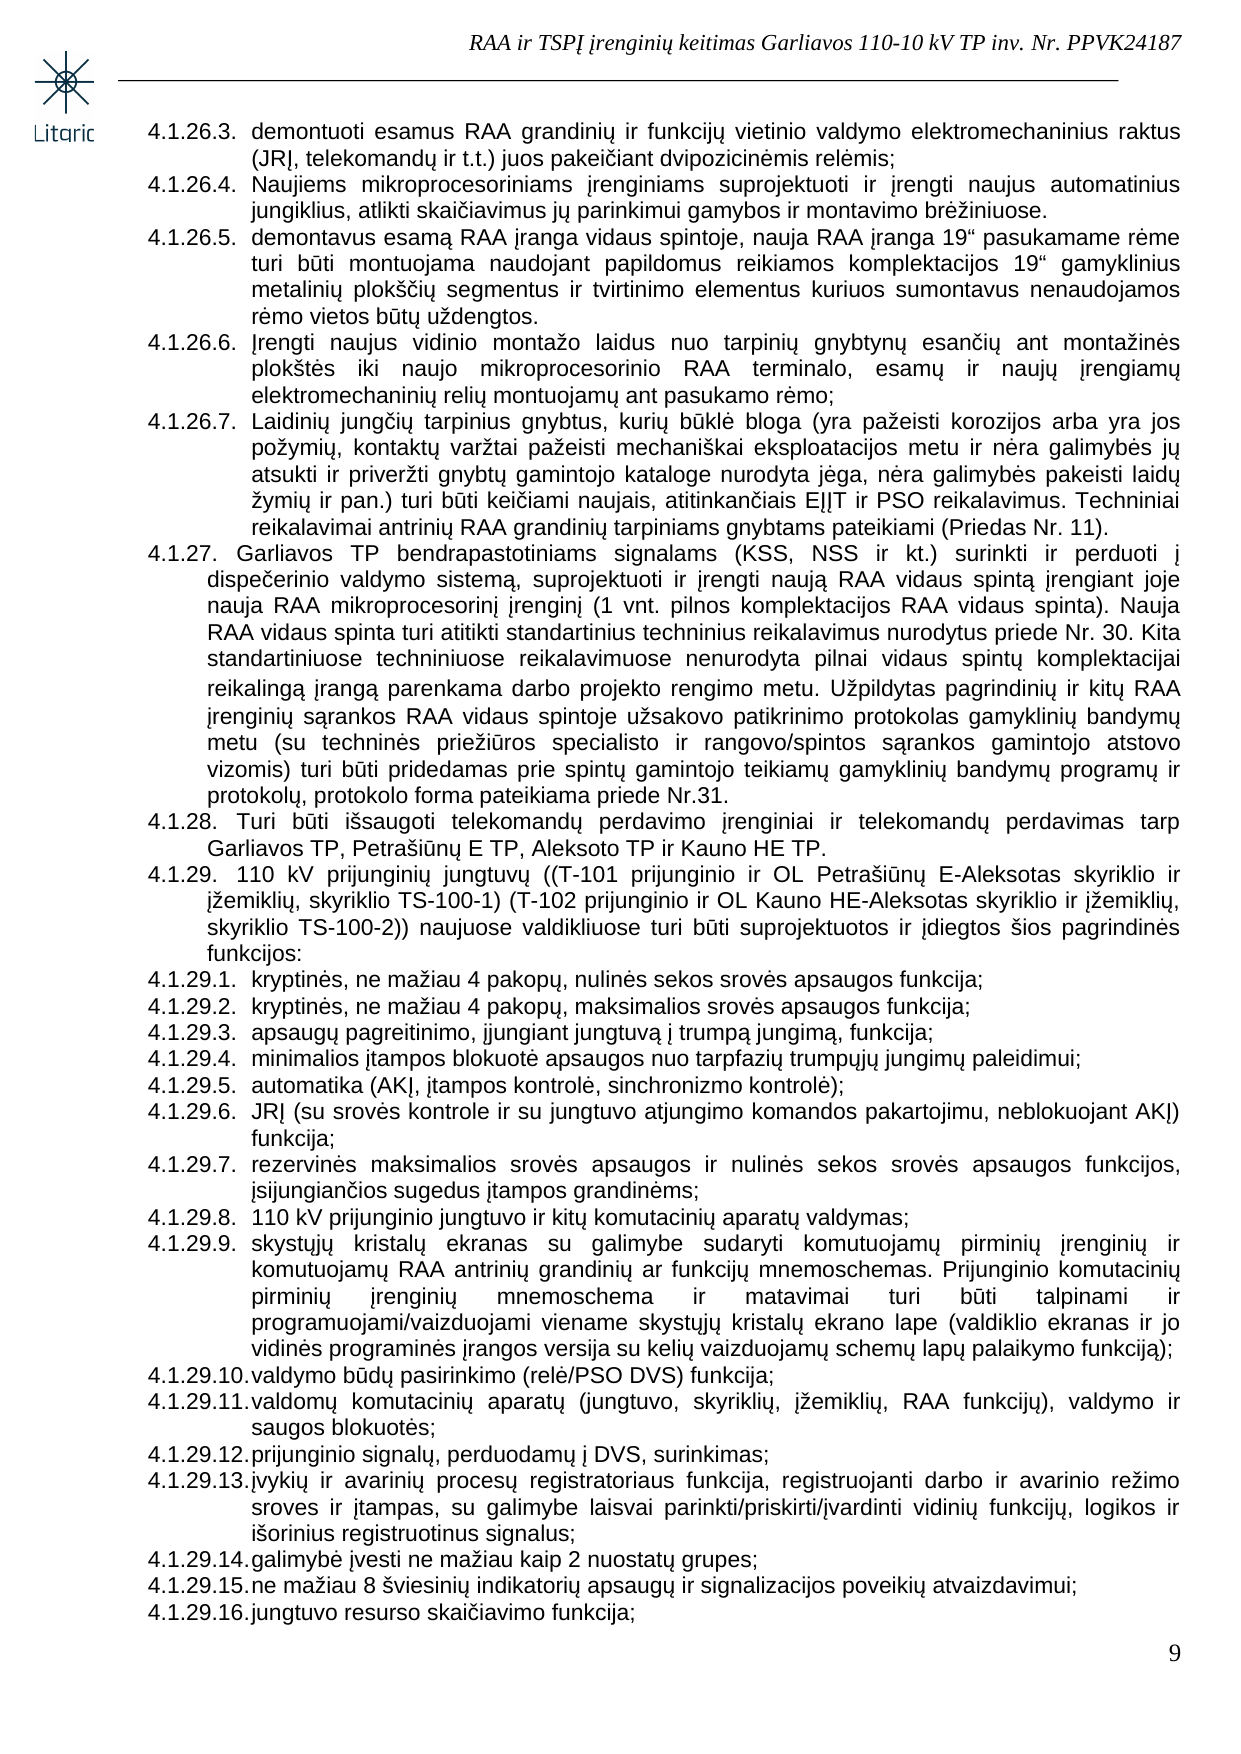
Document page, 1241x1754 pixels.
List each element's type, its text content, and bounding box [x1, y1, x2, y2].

list apsaugų pagreitinimo, įjungiant jungtuvą į trumpą jungimą, funkcija; [148, 1019, 1181, 1045]
list automatika (AKĮ, įtampos kontrolė, sinchronizmo kontrolė); [148, 1072, 1181, 1098]
list kryptinės, ne mažiau 4 pakopų, nulinės sekos srovės apsaugos funkcija; [148, 966, 1181, 993]
list valdymo būdų pasirinkimo (relė/PSO DVS) funkcija; [148, 1362, 1181, 1388]
list Turi būti išsaugoti telekomandų perdavimo įrenginiai ir telekomandų perdavimas tarp Garliavos TP, Petrašiūnų E TP, Aleksoto TP ir Kauno HE TP. [148, 808, 1181, 861]
list JRĮ (su srovės kontrole ir su jungtuvo atjungimo komandos pakartojimu, neblokuojant AKĮ) funkcija; [148, 1098, 1181, 1151]
list Garliavos TP bendrapastotiniams signalams (KSS, NSS ir kt.) surinkti ir perduoti į dispečerinio valdymo sistemą, suprojektuoti ir įrengti naują RAA vidaus spintą įrengiant joje nauja RAA mikroprocesorinį įrenginį (1 vnt. pilnos komplektacijos RAA vidaus spinta). Nauja RAA vidaus spinta turi atitikti standartinius techninius reikalavimus nurodytus priede Nr. 30. Kita standartiniuose techniniuose reikalavimuose nenurodyta pilnai vidaus spintų komplektacijai reikalingą įrangą parenkama darbo projekto rengimo metu. Užpildytas pagrindinių ir kitų RAA įrenginių sąrankos RAA vidaus spintoje užsakovo patikrinimo protokolas gamyklinių bandymų metu (su techninės priežiūros specialisto ir rangovo/spintos sąrankos gamintojo atstovo vizomis) turi būti pridedamas prie spintų gamintojo teikiamų gamyklinių bandymų programų ir protokolų, protokolo forma pateikiama priede Nr.31. [148, 540, 1181, 808]
list demontavus esamą RAA įranga vidaus spintoje, nauja RAA įranga 19“ pasukamame rėme turi būti montuojama naudojant papildomus reikiamos komplektacijos 19“ gamyklinius metalinių plokščių segmentus ir tvirtinimo elementus kuriuos sumontavus nenaudojamos rėmo vietos būtų uždengtos. [148, 223, 1181, 329]
list jungtuvo resurso skaičiavimo funkcija; [148, 1599, 1181, 1625]
list kryptinės, ne mažiau 4 pakopų, maksimalios srovės apsaugos funkcija; [148, 993, 1181, 1019]
list Įrengti naujus vidinio montažo laidus nuo tarpinių gnybtynų esančių ant montažinės plokštės iki naujo mikroprocesorinio RAA terminalo, esamų ir naujų įrengiamų elektromechaninių relių montuojamų ant pasukamo rėmo; [148, 329, 1181, 408]
list 110 kV prijunginio jungtuvo ir kitų komutacinių aparatų valdymas; [148, 1203, 1181, 1230]
list 110 kV prijunginių jungtuvų ((T-101 prijunginio ir OL Petrašiūnų E-Aleksotas skyriklio ir įžemiklių, skyriklio TS-100-1) (T-102 prijunginio ir OL Kauno HE-Aleksotas skyriklio ir įžemiklių, skyriklio TS-100-2)) naujuose valdikliuose turi būti suprojektuotos ir įdiegtos šios pagrindinės funkcijos: [148, 861, 1181, 966]
list galimybė įvesti ne mažiau kaip 2 nuostatų grupes; [148, 1546, 1181, 1572]
list Naujiems mikroprocesoriniams įrenginiams suprojektuoti ir įrengti naujus automatinius jungiklius, atlikti skaičiavimus jų parinkimui gamybos ir montavimo brėžiniuose. [148, 171, 1181, 223]
list ne mažiau 8 šviesinių indikatorių apsaugų ir signalizacijos poveikių atvaizdavimui; [148, 1572, 1181, 1599]
list skystųjų kristalų ekranas su galimybe sudaryti komutuojamų pirminių įrenginių ir komutuojamų RAA antrinių grandinių ar funkcijų mnemoschemas. Prijunginio komutacinių pirminių įrenginių mnemoschema ir matavimai turi būti talpinami ir programuojami/vaizduojami viename skystųjų kristalų ekrano lape (valdiklio ekranas ir jo vidinės programinės įrangos versija su kelių vaizduojamų schemų lapų palaikymo funkciją); [148, 1230, 1181, 1362]
list rezervinės maksimalios srovės apsaugos ir nulinės sekos srovės apsaugos funkcijos, įsijungiančios sugedus įtampos grandinėms; [148, 1151, 1181, 1203]
list demontuoti esamus RAA grandinių ir funkcijų vietinio valdymo elektromechaninius raktus (JRĮ, telekomandų ir t.t.) juos pakeičiant dvipozicinėmis relėmis; [148, 118, 1181, 171]
list prijunginio signalų, perduodamų į DVS, surinkimas; [148, 1441, 1181, 1467]
picture [34, 51, 94, 142]
list valdomų komutacinių aparatų (jungtuvo, skyriklių, įžemiklių, RAA funkcijų), valdymo ir saugos blokuotės; [148, 1388, 1181, 1441]
list minimalios įtampos blokuotė apsaugos nuo tarpfazių trumpųjų jungimų paleidimui; [148, 1045, 1181, 1072]
list Laidinių jungčių tarpinius gnybtus, kurių būklė bloga (yra pažeisti korozijos arba yra jos požymių, kontaktų varžtai pažeisti mechaniškai eksploatacijos metu ir nėra galimybės jų atsukti ir priveržti gnybtų gamintojo kataloge nurodyta jėga, nėra galimybės pakeisti laidų žymių ir pan.) turi būti keičiami naujais, atitinkančiais EĮĮT ir PSO reikalavimus. Techniniai reikalavimai antrinių RAA grandinių tarpiniams gnybtams pateikiami (Priedas Nr. 11). [148, 408, 1181, 540]
list įvykių ir avarinių procesų registratoriaus funkcija, registruojanti darbo ir avarinio režimo sroves ir įtampas, su galimybe laisvai parinkti/priskirti/įvardinti vidinių funkcijų, logikos ir išorinius registruotinus signalus; [148, 1467, 1181, 1546]
